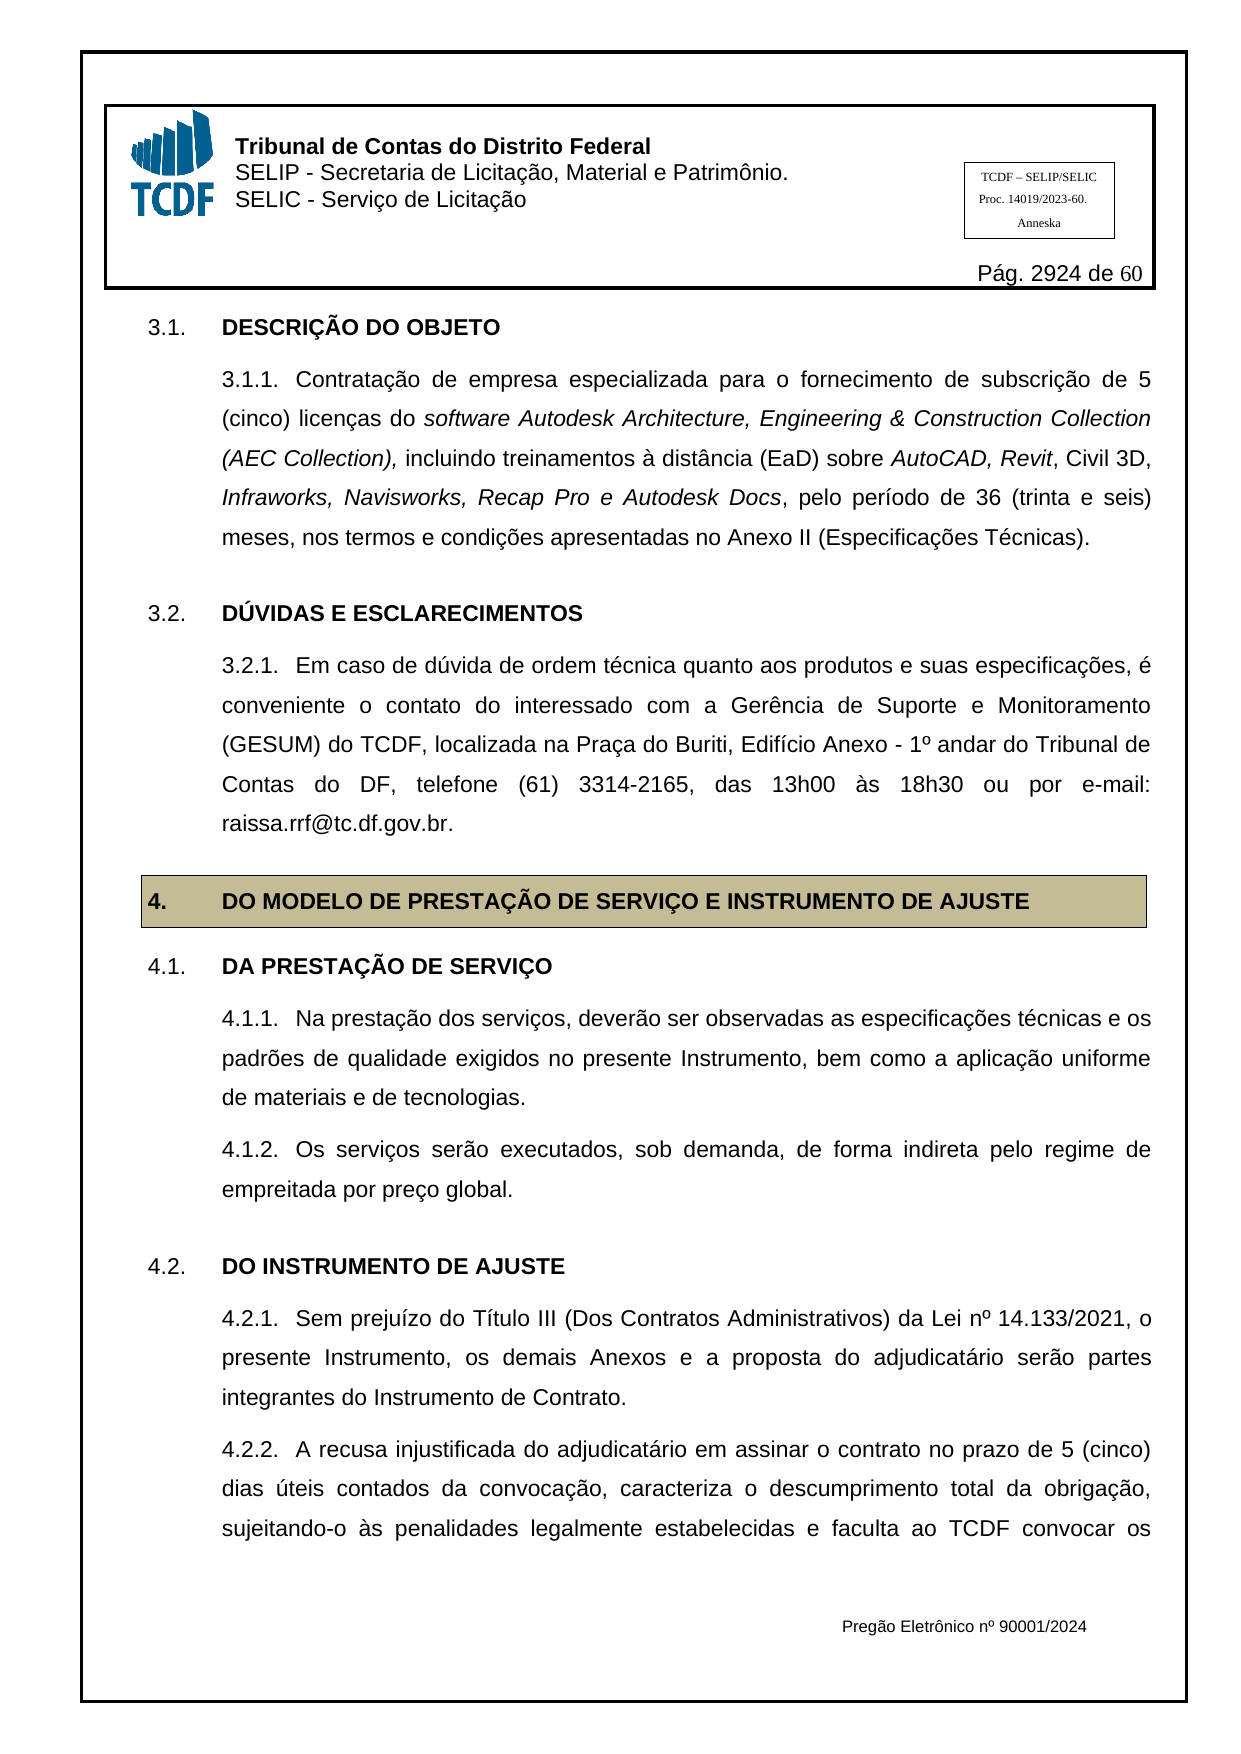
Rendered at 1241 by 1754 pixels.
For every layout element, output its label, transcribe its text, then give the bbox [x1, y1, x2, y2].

list Os serviços serão executados, sob demanda, de forma indireta pelo regime de empreitada por preço global. [222, 1136, 1152, 1202]
list DESCRIÇÃO DO OBJETO [148, 313, 1152, 340]
list Em caso de dúvida de ordem técnica quanto aos produtos e suas especificações, é conveniente o contato do interessado com a Gerência de Suporte e Monitoramento (GESUM) do TCDF, localizada na Praça do Buriti, Edifício Anexo - 1º andar do Tribunal de Contas do DF, telefone (61) 3314-2165, das 13h00 às 18h30 ou por e-mail: raissa.rrf@tc.df.gov.br. [222, 652, 1152, 837]
list Sem prejuízo do Título III (Dos Contratos Administrativos) da Lei nº 14.133/2021, o presente Instrumento, os demais Anexos e a proposta do adjudicatário serão partes integrantes do Instrumento de Contrato. [222, 1304, 1152, 1410]
list DO INSTRUMENTO DE AJUSTE [148, 1253, 1152, 1279]
table_header DO MODELO DE PRESTAÇÃO DE SERVIÇO E INSTRUMENTO DE AJUSTE [142, 876, 1146, 927]
list Na prestação dos serviços, deverão ser observadas as especificações técnicas e os padrões de qualidade exigidos no presente Instrumento, bem como a aplicação uniforme de materiais e de tecnologias. [222, 1005, 1152, 1111]
picture [116, 107, 228, 218]
list DA PRESTAÇÃO DE SERVIÇO [148, 953, 1152, 979]
list Contratação de empresa especializada para o fornecimento de subscrição de 5 (cinco) licenças do software Autodesk Architecture, Engineering & Construction Collection (AEC Collection), incluindo treinamentos à distância (EaD) sobre AutoCAD, Revit, Civil 3D, Infraworks, Navisworks, Recap Pro e Autodesk Docs, pelo período de 36 (trinta e seis) meses, nos termos e condições apresentadas no Anexo II (Especificações Técnicas). [222, 366, 1152, 550]
list DÚVIDAS E ESCLARECIMENTOS [148, 600, 1152, 627]
